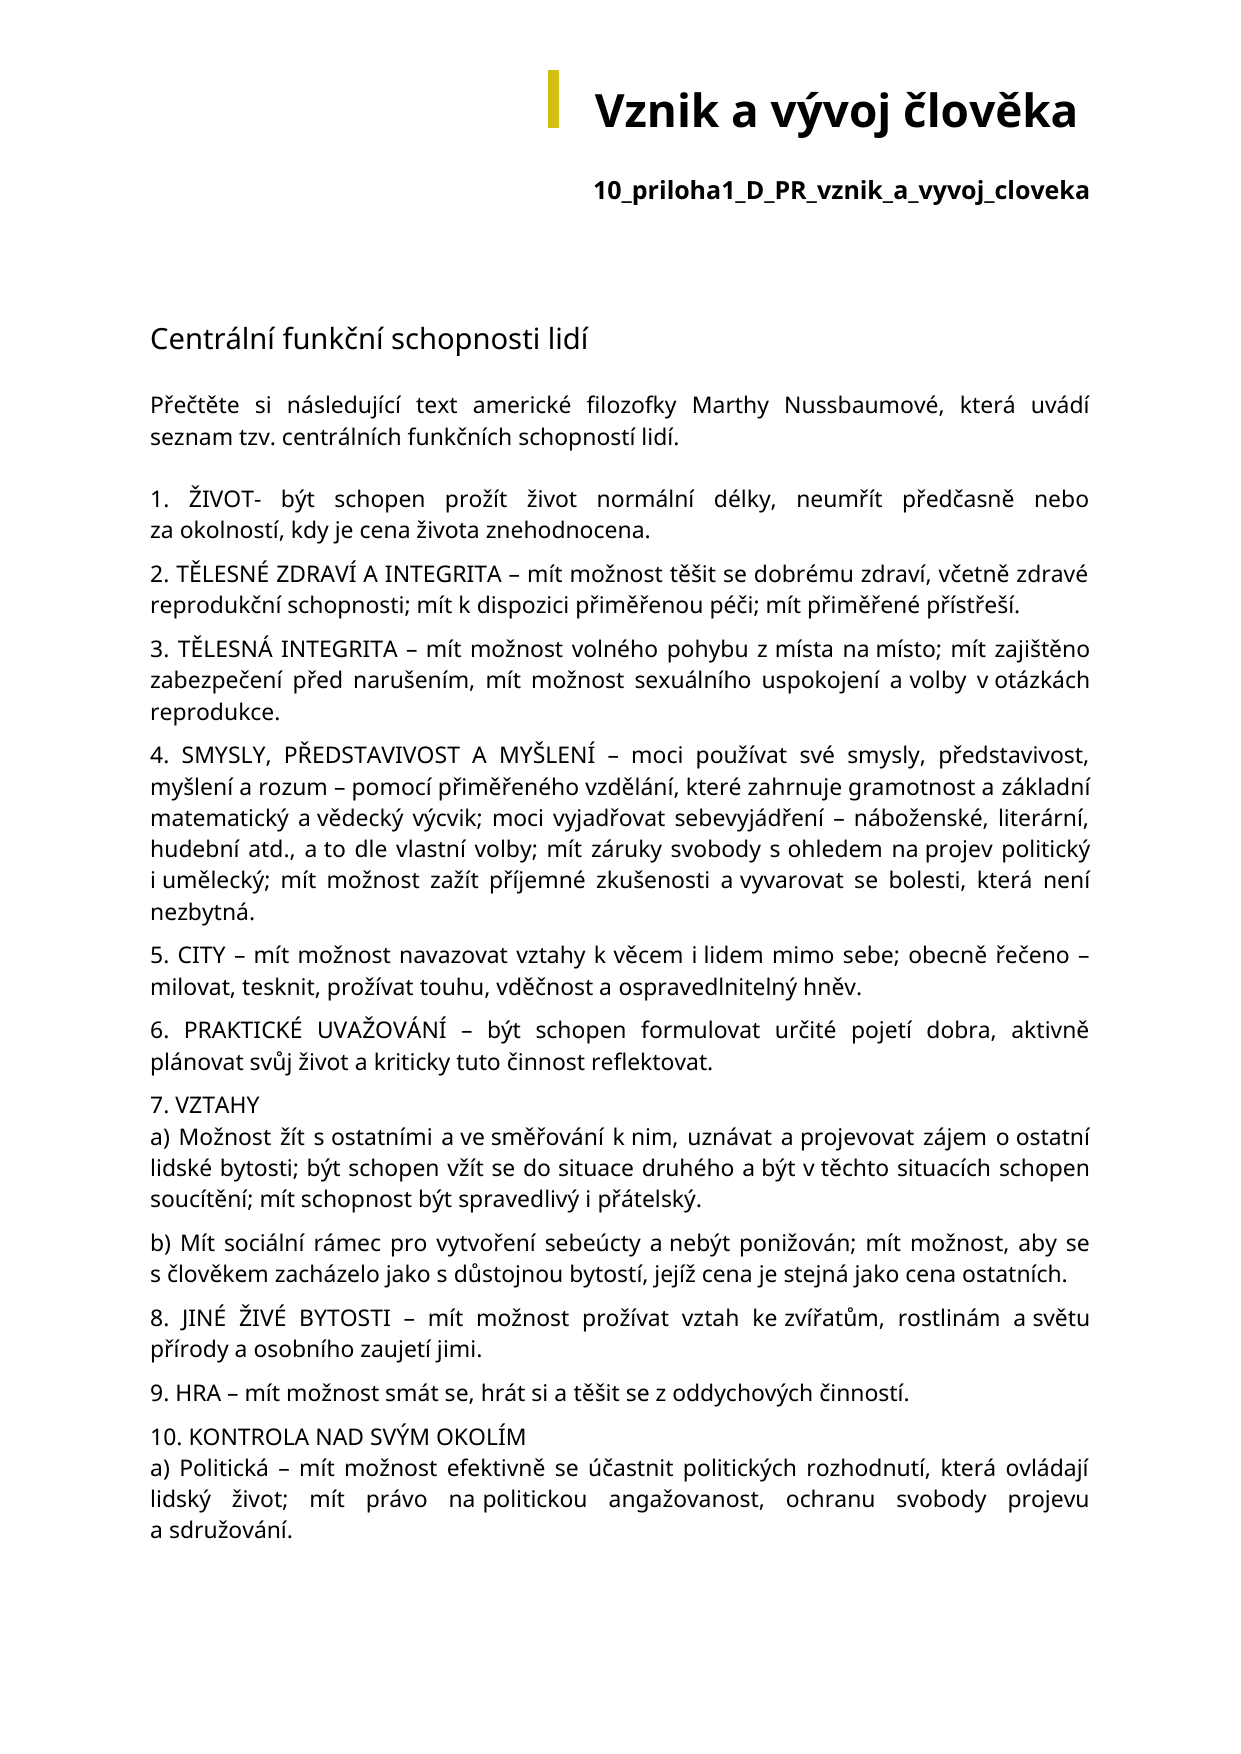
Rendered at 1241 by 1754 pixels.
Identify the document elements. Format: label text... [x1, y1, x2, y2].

text 5. CITY – mít možnost navazovat vztahy k věcem i lidem mimo sebe; obecně řečeno – milovat, tesknit, prožívat touhu, vděčnost a ospravedlnitelný hněv. [150, 939, 1090, 1002]
picture [548, 70, 559, 128]
text 9. HRA – mít možnost smát se, hrát si a těšit se z oddychových činností. [150, 1377, 1090, 1408]
text Přečtěte si následující text americké filozofky Marthy Nussbaumové, která uvádí seznam tzv. centrálních funkčních schopností lidí. [150, 389, 1090, 452]
text 7. VZTAHY [150, 1089, 1090, 1121]
text Centrální funkční schopnosti lidí [150, 318, 1090, 358]
text a) Možnost žít s ostatními a ve směřování k nim, uznávat a projevovat zájem o ostatní lidské bytosti; být schopen vžít se do situace druhého a být v těchto situacích schopen soucítění; mít schopnost být spravedlivý i přátelský. [150, 1121, 1090, 1214]
text 3. TĚLESNÁ INTEGRITA – mít možnost volného pohybu z místa na místo; mít zajištěno zabezpečení před narušením, mít možnost sexuálního uspokojení a volby v otázkách reprodukce. [150, 633, 1090, 727]
text 8. JINÉ ŽIVÉ BYTOSTI – mít možnost prožívat vztah ke zvířatům, rostlinám a světu přírody a osobního zaujetí jimi. [150, 1302, 1090, 1364]
text 2. TĚLESNÉ ZDRAVÍ A INTEGRITA – mít možnost těšit se dobrému zdraví, včetně zdravé reprodukční schopnosti; mít k dispozici přiměřenou péči; mít přiměřené přístřeší. [150, 558, 1090, 621]
text a) Politická – mít možnost efektivně se účastnit politických rozhodnutí, která ovládají lidský život; mít právo na politickou angažovanost, ochranu svobody projevu a sdružování. [150, 1452, 1090, 1546]
text 6. PRAKTICKÉ UVAŽOVÁNÍ – být schopen formulovat určité pojetí dobra, aktivně plánovat svůj život a kriticky tuto činnost reflektovat. [150, 1014, 1090, 1077]
text 10. KONTROLA NAD SVÝM OKOLÍM [150, 1421, 1090, 1452]
text b) Mít sociální rámec pro vytvoření sebeúcty a nebýt ponižován; mít možnost, aby se s člověkem zacházelo jako s důstojnou bytostí, jejíž cena je stejná jako cena ostatních. [150, 1227, 1090, 1289]
text 1. ŽIVOT- být schopen prožít život normální délky, neumřít předčasně nebo za okolností, kdy je cena života znehodnocena. [150, 483, 1090, 546]
text 4. SMYSLY, PŘEDSTAVIVOST A MYŠLENÍ – moci používat své smysly, představivost, myšlení a rozum – pomocí přiměřeného vzdělání, které zahrnuje gramotnost a základní matematický a vědecký výcvik; moci vyjadřovat sebevyjádření – náboženské, literární, hudební atd., a to dle vlastní volby; mít záruky svobody s ohledem na projev politický i umělecký; mít možnost zažít příjemné zkušenosti a vyvarovat se bolesti, která není nezbytná. [150, 739, 1090, 927]
